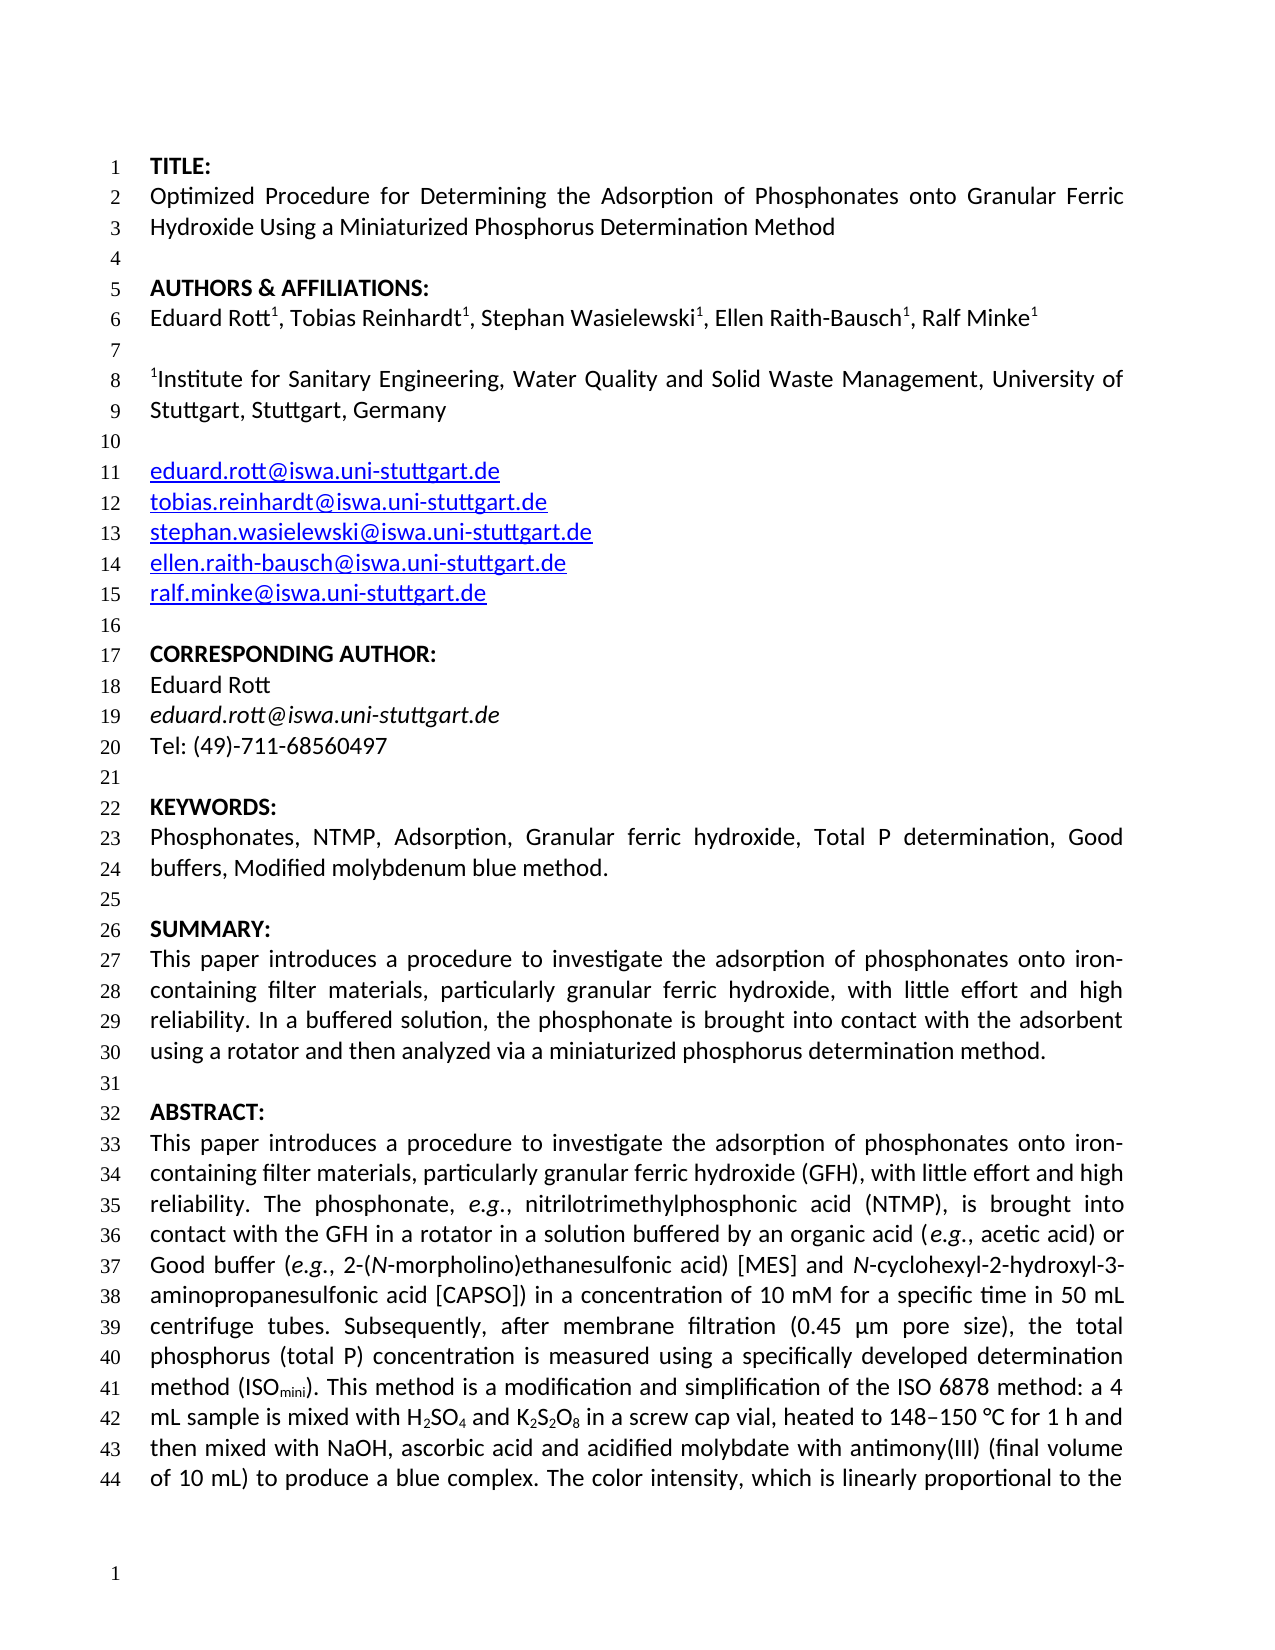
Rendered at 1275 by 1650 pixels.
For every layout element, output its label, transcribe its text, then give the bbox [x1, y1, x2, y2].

text TITLE: [150, 150, 1125, 181]
text Eduard Rott1, Tobias Reinhardt1, Stephan Wasielewski1, Ellen Raith-Bausch1, Ralf Minke1 [150, 303, 1125, 333]
text ralf.minke@iswa.uni-stuttgart.de [150, 577, 1125, 608]
text ABSTRACT: [150, 1096, 1125, 1127]
text This paper introduces a procedure to investigate the adsorption of phosphonates onto iron-containing filter materials, particularly granular ferric hydroxide, with little effort and high reliability. In a buffered solution, the phosphonate is brought into contact with the adsorbent using a rotator and then analyzed via a miniaturized phosphorus determination method. [150, 943, 1125, 1066]
text eduard.rott@iswa.uni-stuttgart.de [150, 455, 1125, 486]
text AUTHORS & AFFILIATIONS: [150, 272, 1125, 303]
text CORRESPONDING AUTHOR: [150, 638, 1125, 669]
text Phosphonates, NTMP, Adsorption, Granular ferric hydroxide, Total P determination, Good buffers, Modified molybdenum blue method. [150, 821, 1125, 882]
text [150, 1127, 1125, 1493]
text eduard.rott@iswa.uni-stuttgart.de [150, 699, 1125, 730]
text tobias.reinhardt@iswa.uni-stuttgart.de [150, 486, 1125, 516]
text Eduard Rott [150, 669, 1125, 699]
text KEYWORDS: [150, 791, 1125, 821]
text Tel: (49)-711-68560497 [150, 730, 1125, 760]
text ellen.raith-bausch@iswa.uni-stuttgart.de [150, 547, 1125, 577]
text SUMMARY: [150, 913, 1125, 943]
text Optimized Procedure for Determining the Adsorption of Phosphonates onto Granular Ferric Hydroxide Using a Miniaturized Phosphorus Determination Method [150, 181, 1125, 242]
text 1Institute for Sanitary Engineering, Water Quality and Solid Waste Management, University of Stuttgart, Stuttgart, Germany [150, 364, 1125, 425]
text stephan.wasielewski@iswa.uni-stuttgart.de [150, 516, 1125, 547]
